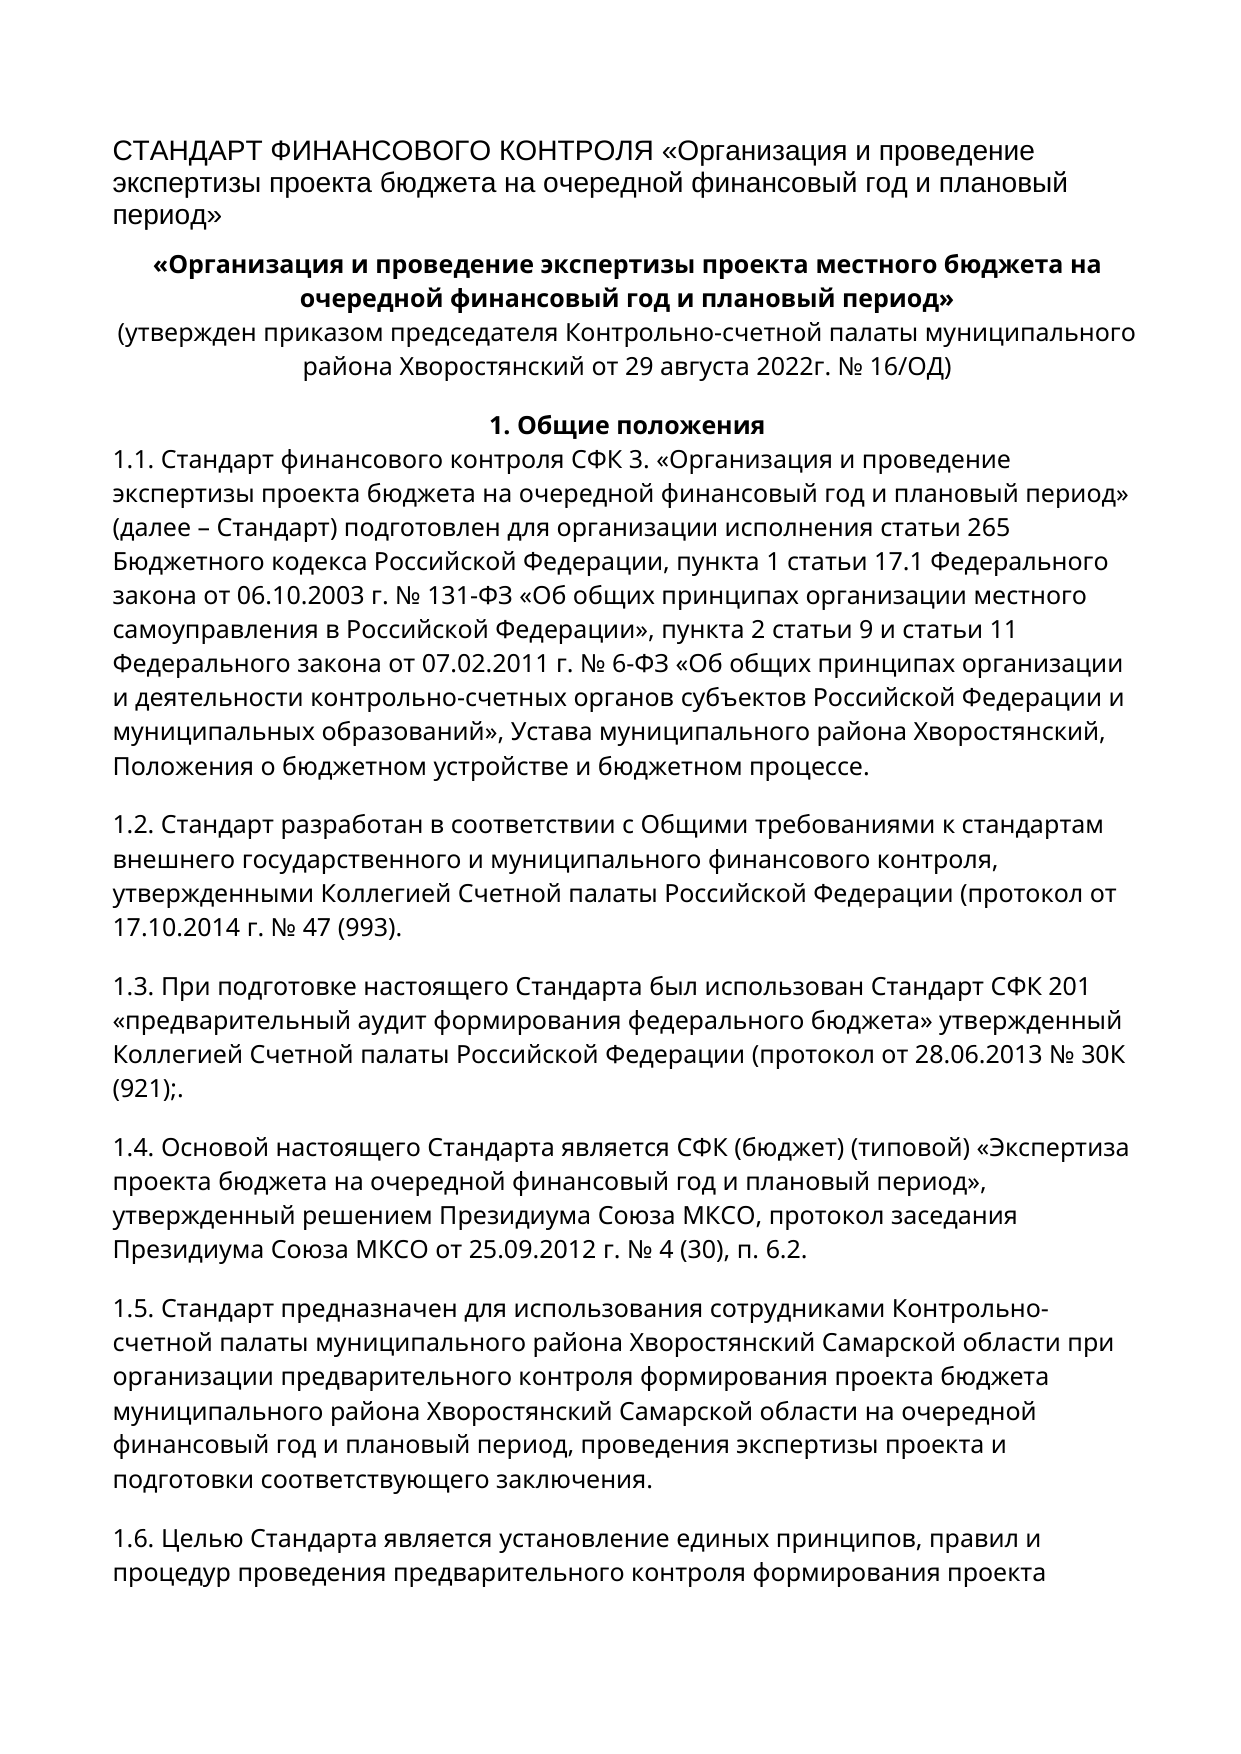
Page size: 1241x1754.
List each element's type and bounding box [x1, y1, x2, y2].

table_header [112, 134, 1142, 1588]
